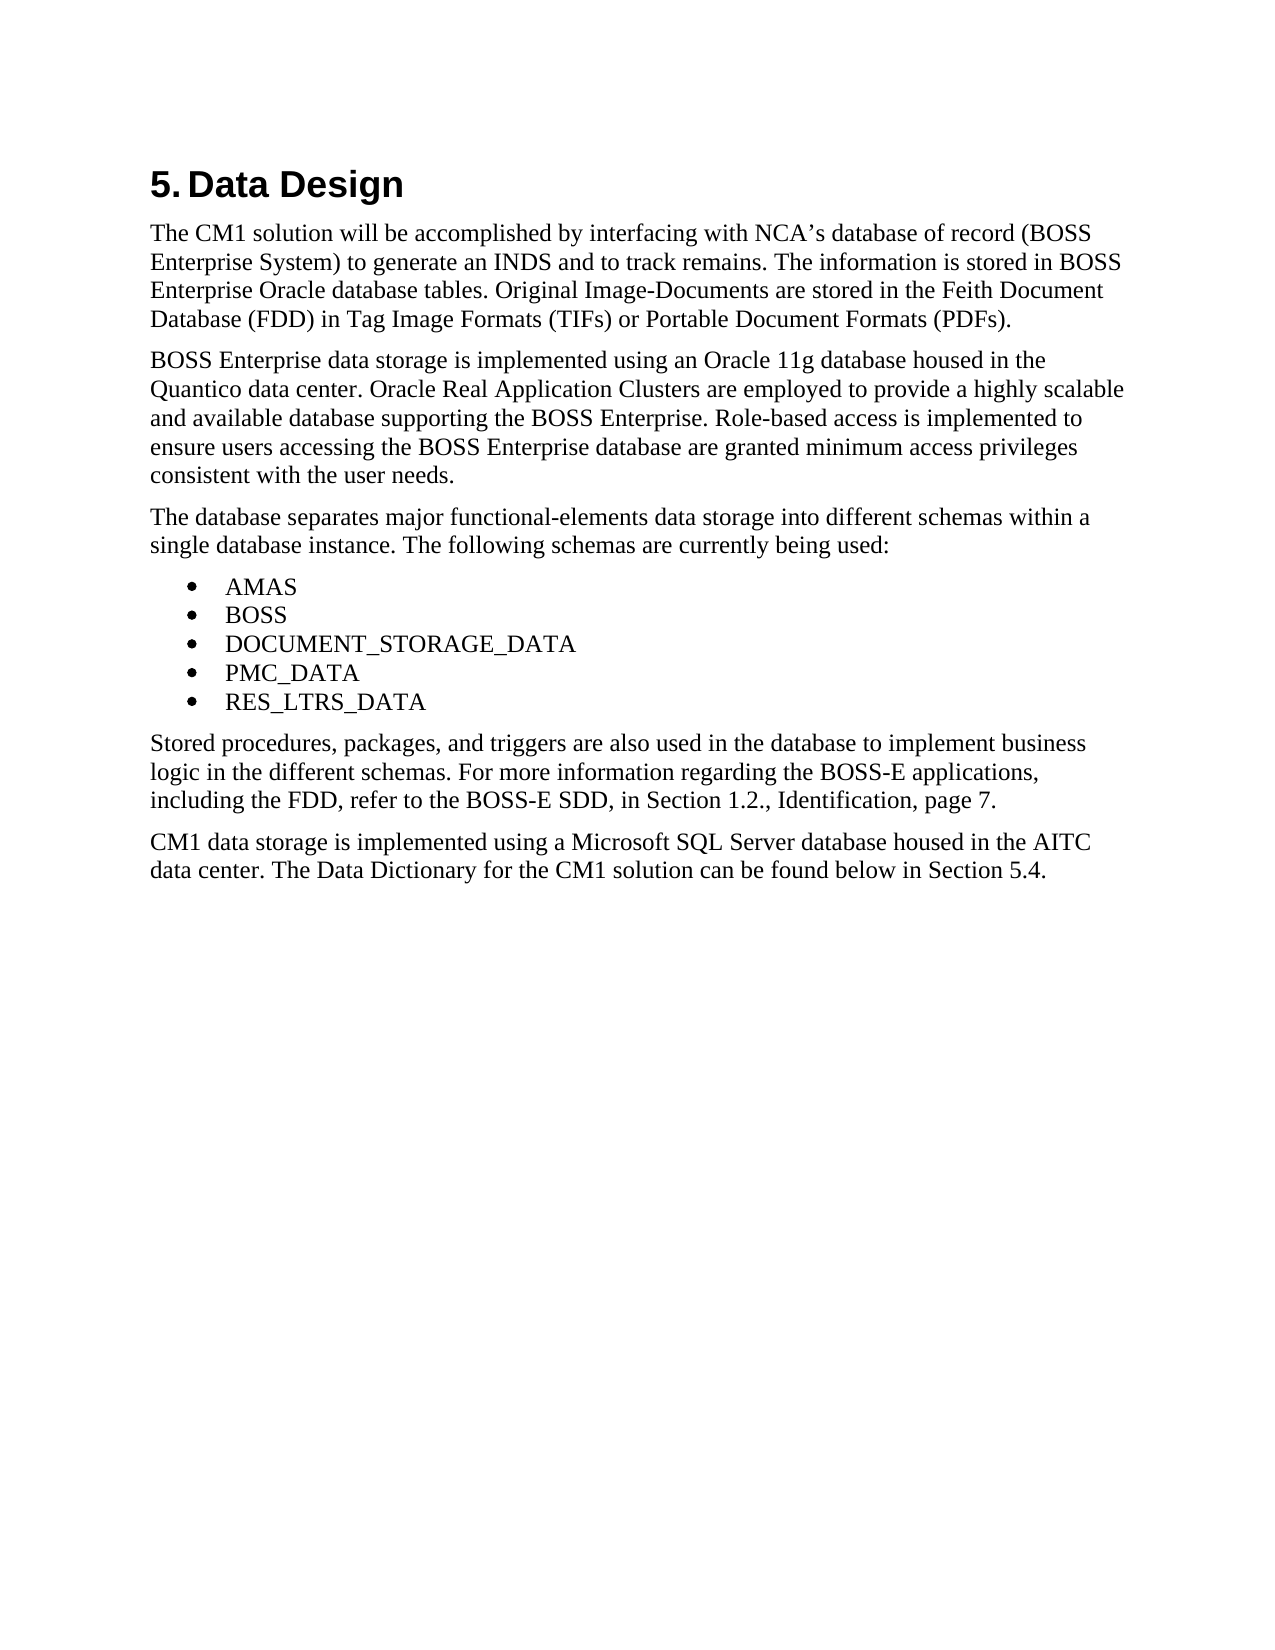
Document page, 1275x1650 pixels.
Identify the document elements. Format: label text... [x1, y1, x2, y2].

list RES_LTRS_DATA [187, 687, 1125, 716]
list DOCUMENT_STORAGE_DATA [187, 629, 1125, 658]
text The database separates major functional-elements data storage into different schemas within a single database instance. The following schemas are currently being used: [150, 502, 1125, 559]
text BOSS Enterprise data storage is implemented using an Oracle 11g database housed in the Quantico data center. Oracle Real Application Clusters are employed to provide a highly scalable and available database supporting the BOSS Enterprise. Role-based access is implemented to ensure users accessing the BOSS Enterprise database are granted minimum access privileges consistent with the user needs. [150, 346, 1125, 489]
subtitle Data Design [150, 162, 1125, 206]
text Stored procedures, packages, and triggers are also used in the database to implement business logic in the different schemas. For more information regarding the BOSS-E applications, including the FDD, refer to the BOSS-E SDD, in Section 1.2., Identification, page 7. [150, 728, 1125, 814]
list AMAS [187, 572, 1125, 601]
list BOSS [187, 601, 1125, 629]
text The CM1 solution will be accomplished by interfacing with NCA’s database of record (BOSS Enterprise System) to generate an INDS and to track remains. The information is stored in BOSS Enterprise Oracle database tables. Original Image-Documents are stored in the Feith Document Database (FDD) in Tag Image Formats (TIFs) or Portable Document Formats (PDFs). [150, 218, 1125, 333]
text CM1 data storage is implemented using a Microsoft SQL Server database housed in the AITC data center. The Data Dictionary for the CM1 solution can be found below in Section 5.4. [150, 827, 1125, 884]
list PMC_DATA [187, 658, 1125, 687]
